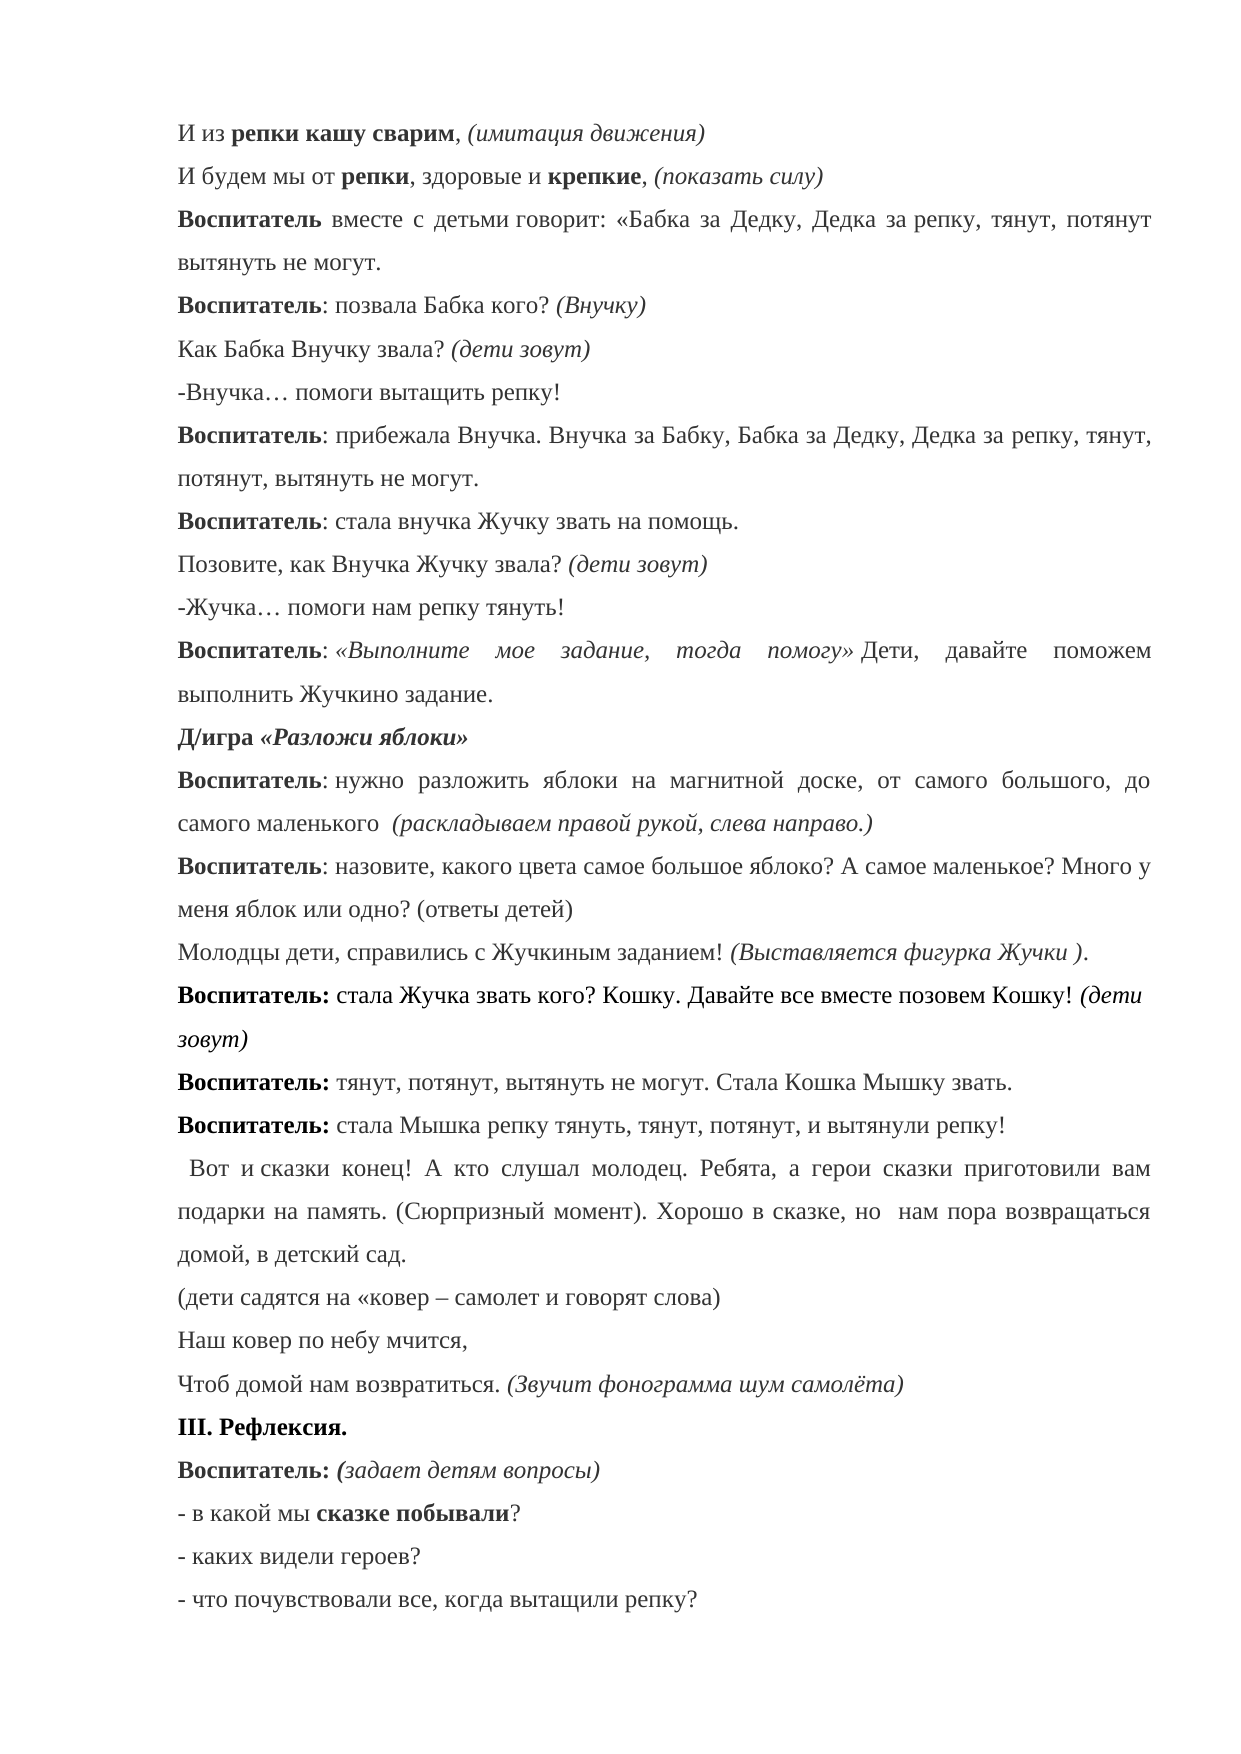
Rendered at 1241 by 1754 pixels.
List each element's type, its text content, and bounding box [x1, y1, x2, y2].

text Наш ковер по небу мчится, [177, 1326, 1152, 1354]
text Воспитатель: позвала Бабка кого? (Внучку) [177, 291, 1152, 319]
text Воспитатель: (задает детям вопросы) [177, 1455, 1152, 1484]
text И будем мы от репки, здоровые и крепкие, (показать силу) [177, 161, 1152, 190]
text Воспитатель: стала внучка Жучку звать на помощь. [177, 506, 1152, 535]
text Воспитатель: назовите, какого цвета самое большое яблоко? А самое маленькое? Много у меня яблок или одно? (ответы детей) [177, 851, 1152, 923]
text (дети садятся на «ковер – самолет и говорят слова) [177, 1282, 1152, 1311]
text Вот и сказки конец! А кто слушал молодец. Ребята, а герои сказки приготовили вам подарки на память. (Сюрпризный момент). Хорошо в сказке, но нам пора возвращаться домой, в детский сад. [177, 1153, 1152, 1268]
text - каких видели героев? [177, 1541, 1152, 1570]
text III. Рефлексия. [177, 1412, 1152, 1441]
text И из репки кашу сварим, (имитация движения) [177, 118, 1152, 147]
text -Жучка… помоги нам репку тянуть! [177, 592, 1152, 621]
text Позовите, как Внучка Жучку звала? (дети зовут) [177, 549, 1152, 578]
text Чтоб домой нам возвратиться. (Звучит фонограмма шум самолёта) [177, 1369, 1152, 1397]
text Как Бабка Внучку звала? (дети зовут) [177, 334, 1152, 362]
text Молодцы дети, справились с Жучкиным заданием! (Выставляется фигурка Жучки ). [177, 937, 1152, 966]
text Воспитатель: стала Мышка репку тянуть, тянут, потянут, и вытянули репку! [177, 1110, 1152, 1139]
text Воспитатель: прибежала Внучка. Внучка за Бабку, Бабка за Дедку, Дедка за репку, тянут, потянут, вытянуть не могут. [177, 420, 1152, 492]
text - в какой мы сказке побывали? [177, 1498, 1152, 1527]
text Воспитатель: стала Жучка звать кого? Кошку. Давайте все вместе позовем Кошку! (дети зовут) [177, 981, 1152, 1052]
text Воспитатель вместе с детьми говорит: «Бабка за Дедку, Дедка за репку, тянут, потянут вытянуть не могут. [177, 204, 1152, 276]
text -Внучка… помоги вытащить репку! [177, 377, 1152, 406]
text Воспитатель: «Выполните мое задание, тогда помогу» Дети, давайте поможем выполнить Жучкино задание. [177, 636, 1152, 707]
text Воспитатель: тянут, потянут, вытянуть не могут. Стала Кошка Мышку звать. [177, 1067, 1152, 1096]
text - что почувствовали все, когда вытащили репку? [177, 1584, 1152, 1613]
text Воспитатель: нужно разложить яблоки на магнитной доске, от самого большого, до самого маленького (раскладываем правой рукой, слева направо.) [177, 765, 1152, 837]
text Д/игра «Разложи яблоки» [177, 722, 1152, 751]
